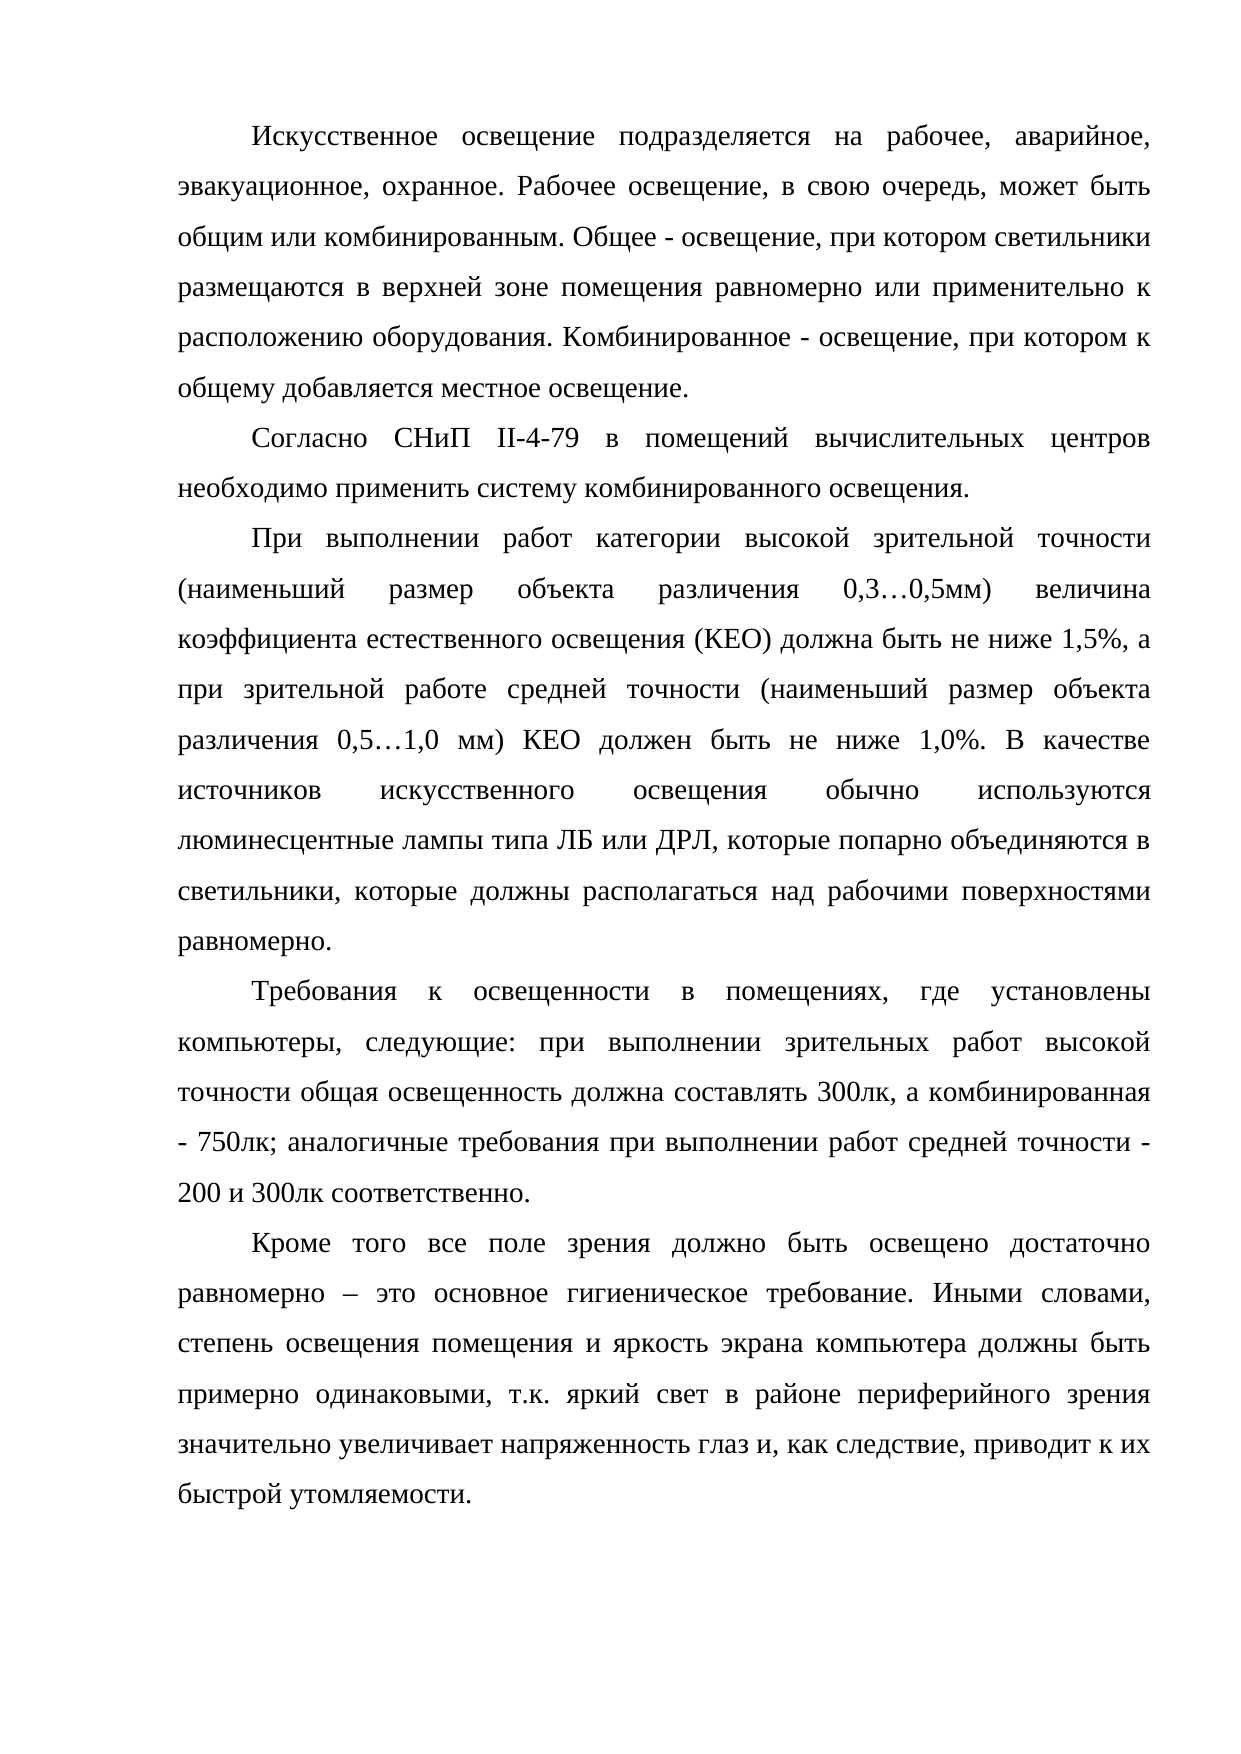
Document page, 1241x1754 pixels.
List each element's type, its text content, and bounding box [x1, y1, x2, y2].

text При выполнении работ категории высокой зрительной точности (наименьший размер объекта различения 0,3…0,5мм) величина коэффициента естественного освещения (КЕО) должна быть не ниже 1,5%, а при зрительной работе средней точности (наименьший размер объекта различения 0,5…1,0 мм) КЕО должен быть не ниже 1,0%. В качестве источников искусственного освещения обычно используются люминесцентные лампы типа ЛБ или ДРЛ, которые попарно объединяются в светильники, которые должны располагаться над рабочими поверхностями равномерно. [177, 521, 1152, 957]
text Согласно СНиП II-4-79 в помещений вычислительных центров необходимо применить систему комбинированного освещения. [177, 420, 1152, 504]
text Кроме того все поле зрения должно быть освещено достаточно равномерно – это основное гигиеническое требование. Иными словами, степень освещения помещения и яркость экрана компьютера должны быть примерно одинаковыми, т.к. яркий свет в районе периферийного зрения значительно увеличивает напряженность глаз и, как следствие, приводит к их быстрой утомляемости. [177, 1225, 1152, 1510]
text Требования к освещенности в помещениях, где установлены компьютеры, следующие: при выполнении зрительных работ высокой точности общая освещенность должна составлять 300лк, а комбинированная - 750лк; аналогичные требования при выполнении работ средней точности - 200 и 300лк соответственно. [177, 973, 1152, 1208]
text Искусственное освещение подразделяется на рабочее, аварийное, эвакуационное, охранное. Рабочее освещение, в свою очередь, может быть общим или комбинированным. Общее - освещение, при котором светильники размещаются в верхней зоне помещения равномерно или применительно к расположению оборудования. Комбинированное - освещение, при котором к общему добавляется местное освещение. [177, 118, 1152, 403]
